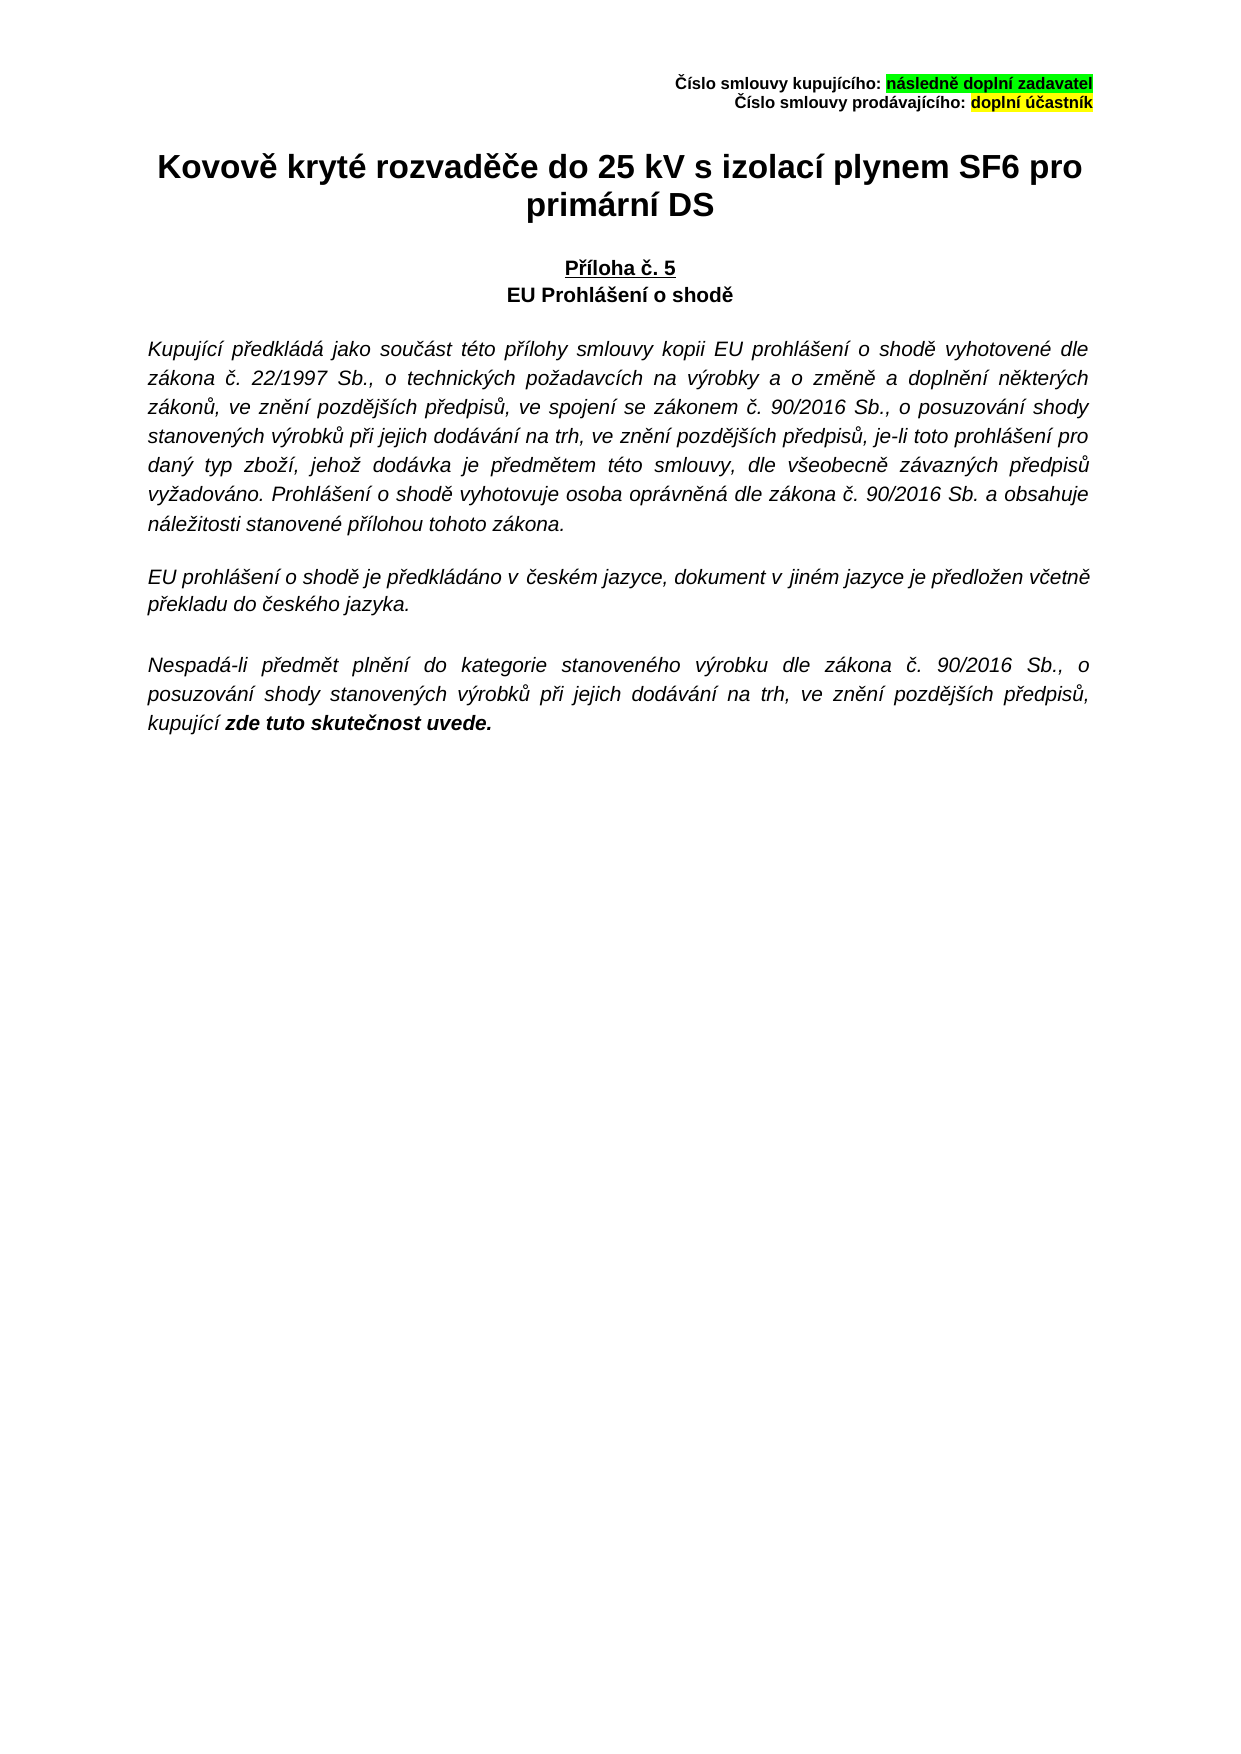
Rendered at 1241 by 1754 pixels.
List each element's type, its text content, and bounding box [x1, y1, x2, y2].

text EU prohlášení o shodě je předkládáno v českém jazyce, dokument v jiném jazyce je předložen včetně překladu do českého jazyka. [148, 564, 1093, 616]
text Kupující předkládá jako součást této přílohy smlouvy kopii EU prohlášení o shodě vyhotovené dle zákona č. 22/1997 Sb., o technických požadavcích na výrobky a o změně a doplnění některých zákonů, ve znění pozdějších předpisů, ve spojení se zákonem č. 90/2016 Sb., o posuzování shody stanovených výrobků při jejich dodávání na trh, ve znění pozdějších předpisů, je-li toto prohlášení pro daný typ zboží, jehož dodávka je předmětem této smlouvy, dle všeobecně závazných předpisů vyžadováno. Prohlášení o shodě vyhotovuje osoba oprávněná dle zákona č. 90/2016 Sb. a obsahuje náležitosti stanovené přílohou tohoto zákona. [148, 331, 1093, 535]
text Nespadá-li předmět plnění do kategorie stanoveného výrobku dle zákona č. 90/2016 Sb., o posuzování shody stanovených výrobků při jejich dodávání na trh, ve znění pozdějších předpisů, kupující zde tuto skutečnost uvede. [148, 648, 1093, 735]
